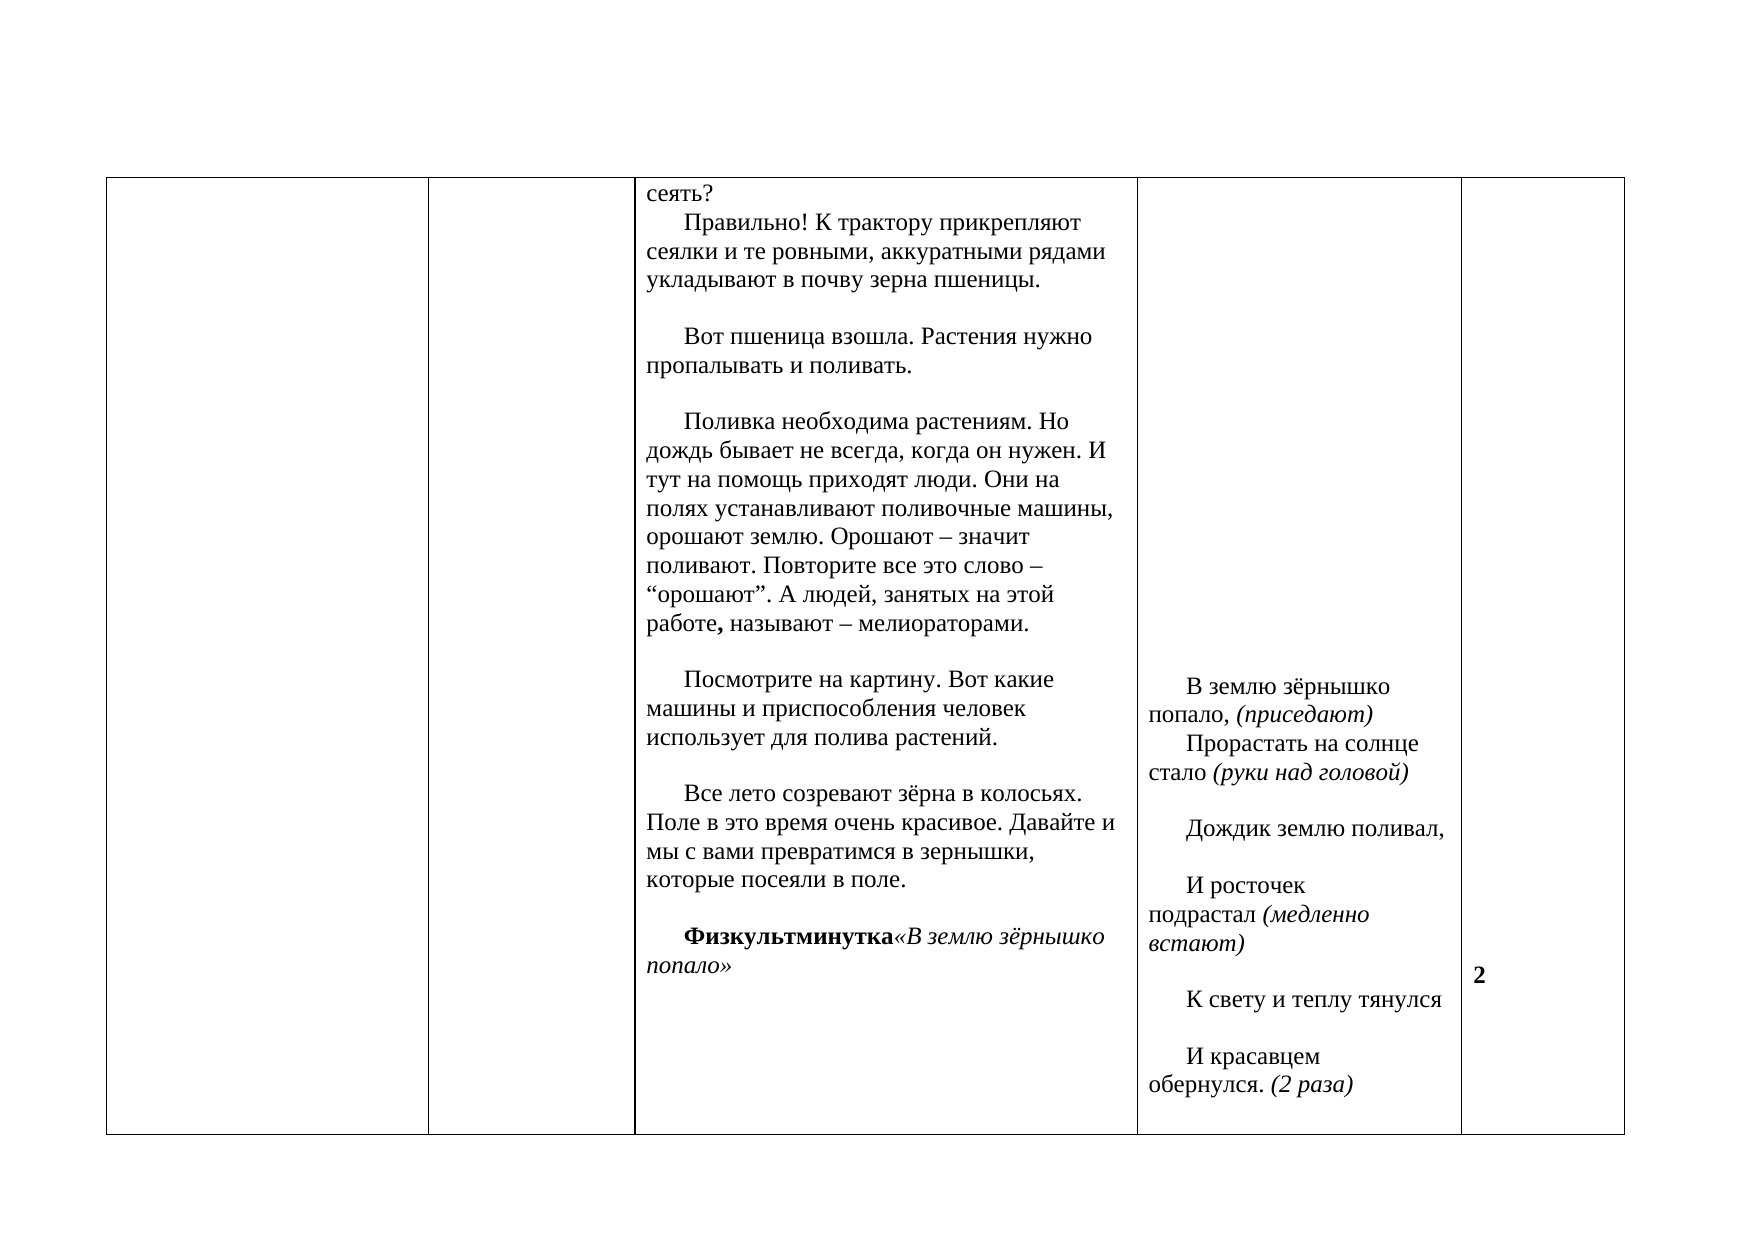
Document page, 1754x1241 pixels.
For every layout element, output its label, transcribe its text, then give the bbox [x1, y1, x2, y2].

table_cell 15 2 [1462, 178, 1624, 1134]
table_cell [107, 178, 428, 1134]
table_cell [1138, 178, 1461, 1134]
table_cell [429, 178, 634, 1134]
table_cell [636, 178, 1137, 1134]
